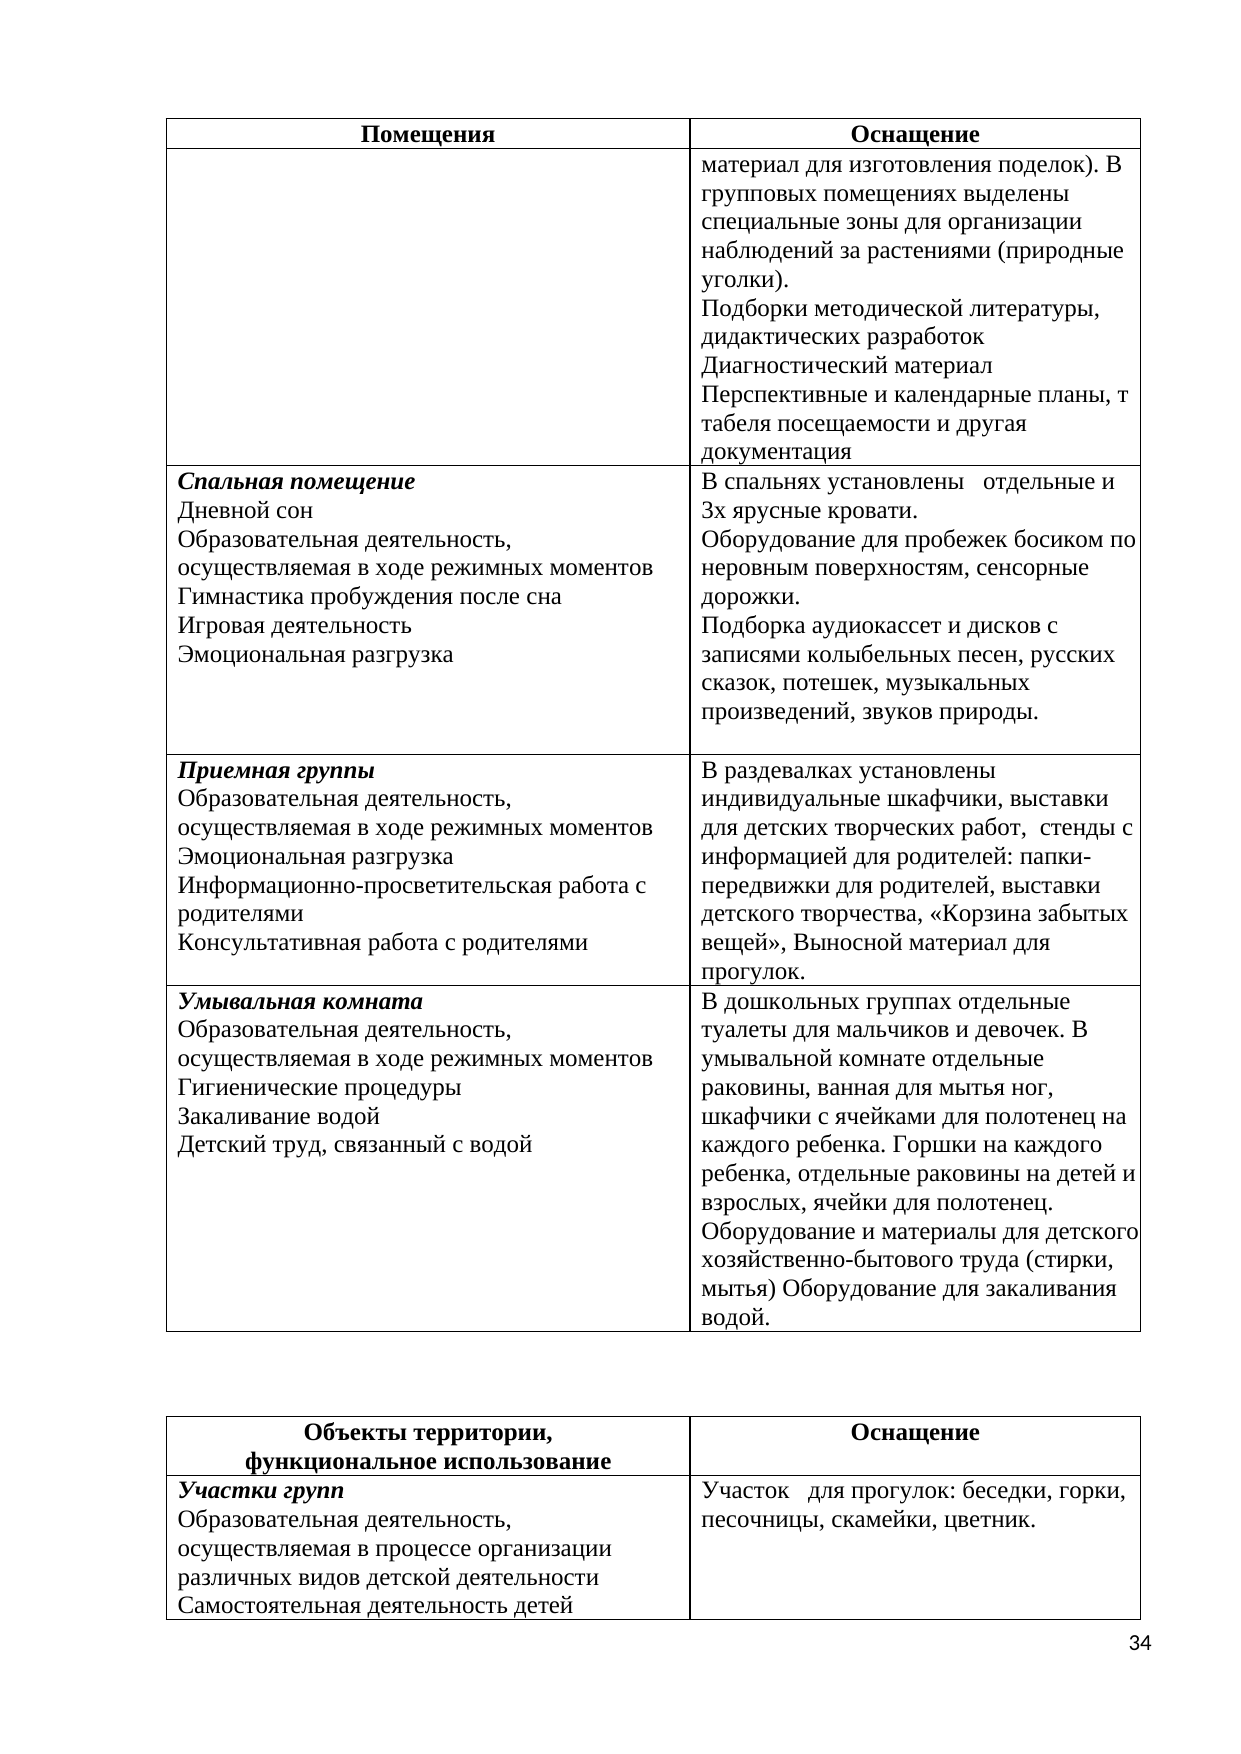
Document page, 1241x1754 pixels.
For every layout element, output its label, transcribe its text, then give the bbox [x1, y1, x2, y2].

table_cell В спальнях установлены отдельные и 3х ярусные кровати. Оборудование для пробежек босиком по неровным поверхностям, сенсорные дорожки. Подборка аудиокассет и дисков с записями колыбельных песен, русских сказок, потешек, музыкальных произведений, звуков природы. [691, 466, 1140, 754]
table_header Помещения [167, 119, 689, 148]
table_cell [691, 149, 1140, 465]
table_cell Спальная помещение Дневной сон Образовательная деятельность, осуществляемая в ходе режимных моментов Гимнастика пробуждения после сна Игровая деятельность Эмоциональная разгрузка [167, 466, 689, 754]
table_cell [167, 1476, 689, 1619]
table_cell Приемная группы Образовательная деятельность, осуществляемая в ходе режимных моментов Эмоциональная разгрузка Информационно-просветительская работа с родителями Консультативная работа с родителями [167, 755, 689, 985]
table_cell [167, 149, 689, 465]
table_cell В дошкольных группах отдельные туалеты для мальчиков и девочек. В умывальной комнате отдельные раковины, ванная для мытья ног, шкафчики с ячейками для полотенец на каждого ребенка. Горшки на каждого ребенка, отдельные раковины на детей и взрослых, ячейки для полотенец. Оборудование и материалы для детского хозяйственно-бытового труда (стирки, мытья) Оборудование для закаливания водой. [691, 986, 1140, 1331]
table_header Оснащение [691, 119, 1140, 148]
table_header Оснащение [691, 1417, 1140, 1474]
table_header Объекты территории, функциональное использование [167, 1417, 689, 1474]
table_cell Умывальная комната Образовательная деятельность, осуществляемая в ходе режимных моментов Гигиенические процедуры Закаливание водой Детский труд, связанный с водой [167, 986, 689, 1331]
table_cell В раздевалках установлены индивидуальные шкафчики, выставки для детских творческих работ, стенды с информацией для родителей: папки-передвижки для родителей, выставки детского творчества, «Корзина забытых вещей», Выносной материал для прогулок. [691, 755, 1140, 985]
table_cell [691, 1476, 1140, 1619]
